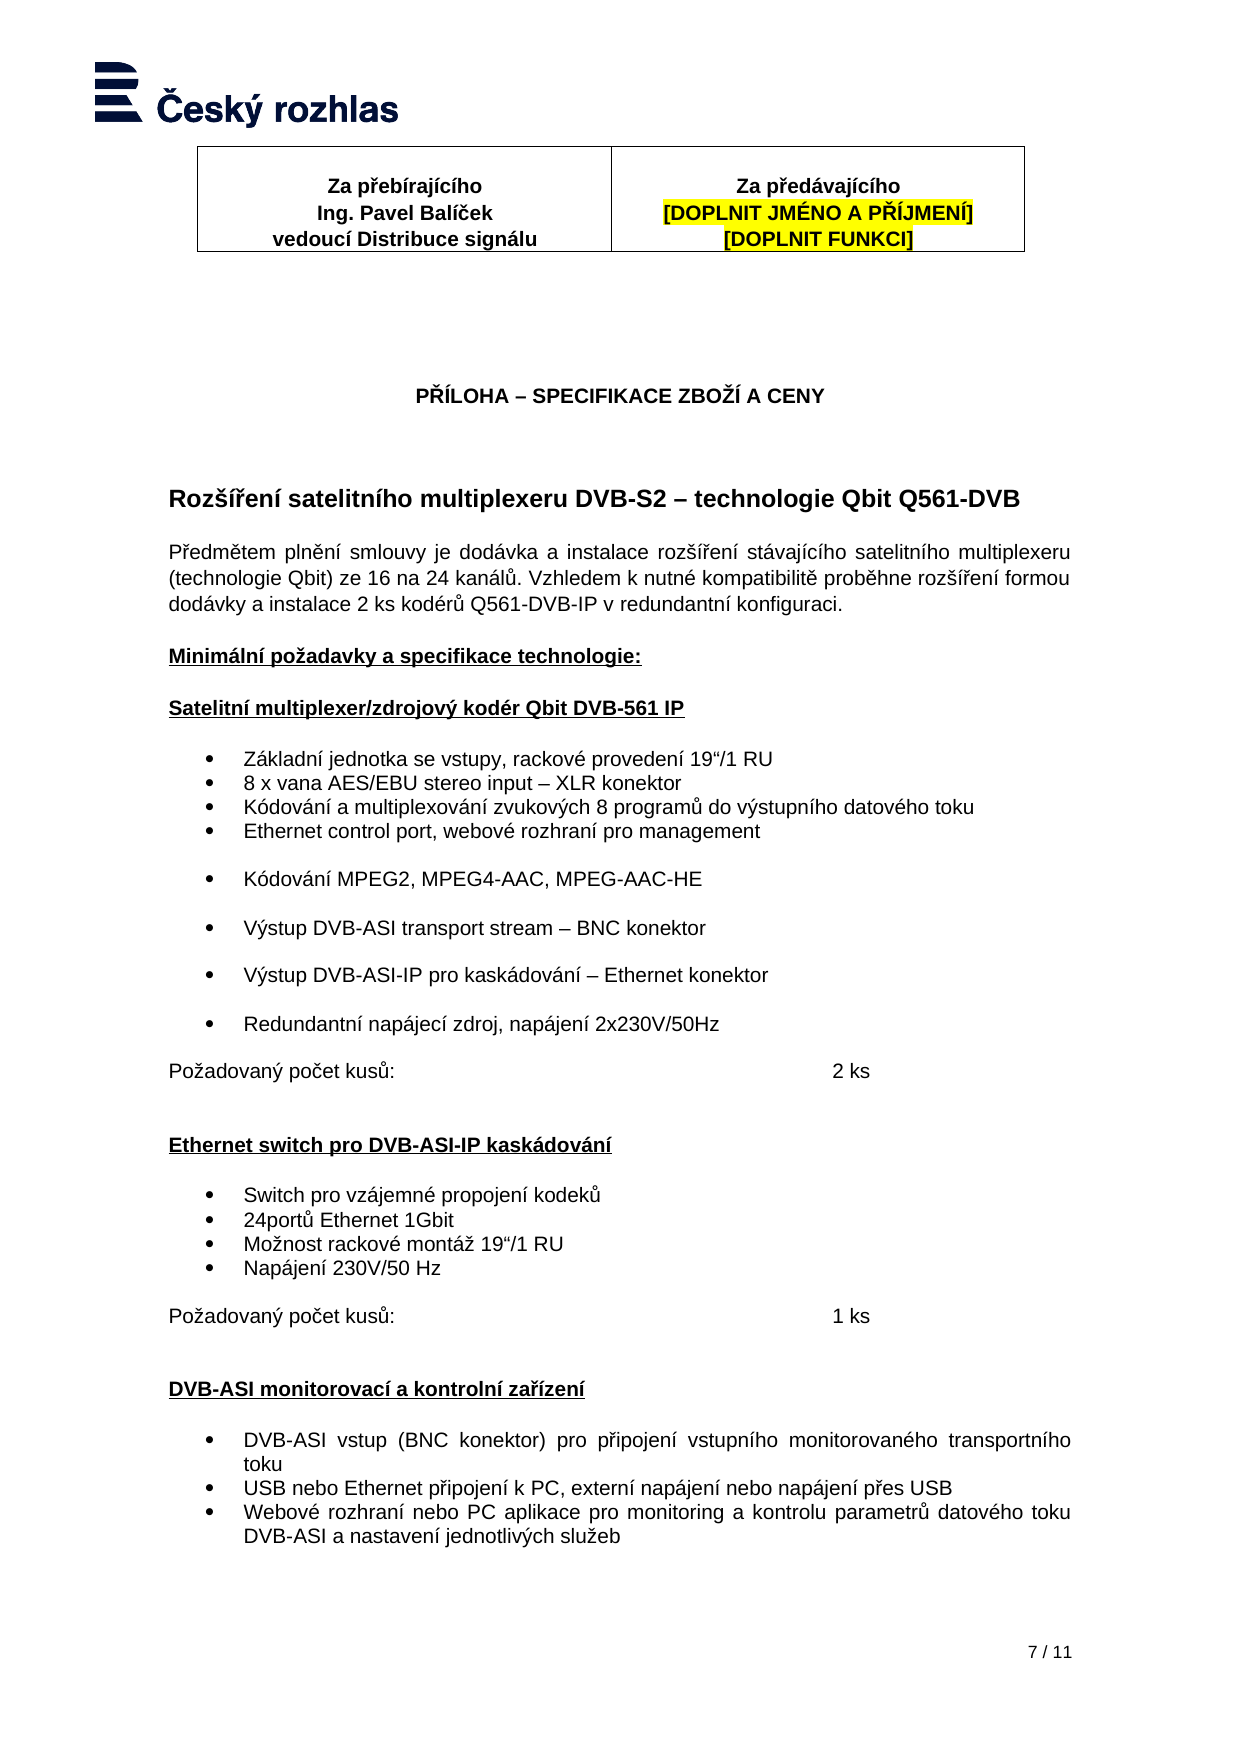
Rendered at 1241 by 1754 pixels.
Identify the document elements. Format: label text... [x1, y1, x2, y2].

list Redundantní napájecí zdroj, napájení 2x230V/50Hz [206, 1011, 1072, 1035]
list DVB-ASI vstup (BNC konektor) pro připojení vstupního monitorovaného transportního toku [206, 1427, 1072, 1476]
list 24portů Ethernet 1Gbit [206, 1207, 1072, 1231]
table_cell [612, 147, 1024, 251]
list Switch pro vzájemné propojení kodeků [206, 1183, 1072, 1207]
list Webové rozhraní nebo PC aplikace pro monitoring a kontrolu parametrů datového toku DVB-ASI a nastavení jednotlivých služeb [206, 1499, 1072, 1548]
text Předmětem plnění smlouvy je dodávka a instalace rozšíření stávajícího satelitního multiplexeru (technologie Qbit) ze 16 na 24 kanálů. Vzhledem k nutné kompatibilitě proběhne rozšíření formou dodávky a instalace 2 ks kodérů Q561-DVB-IP v redundantní konfiguraci. [168, 539, 1072, 617]
picture [95, 62, 398, 128]
list 8 x vana AES/EBU stereo input – XLR konektor [206, 771, 1072, 795]
text Rozšíření satelitního multiplexeru DVB-S2 – technologie Qbit Q561-DVB [168, 487, 1072, 513]
list Kódování MPEG2, MPEG4-AAC, MPEG-AAC-HE [206, 867, 1072, 891]
list Možnost rackové montáž 19“/1 RU [206, 1231, 1072, 1256]
list Napájení 230V/50 Hz [206, 1256, 1072, 1279]
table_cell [198, 147, 611, 251]
list Kódování a multiplexování zvukových 8 programů do výstupního datového toku [206, 795, 1072, 819]
text Požadovaný počet kusů: 1 ks [168, 1303, 1072, 1327]
list Ethernet control port, webové rozhraní pro management [206, 819, 1072, 843]
text Satelitní multiplexer/zdrojový kodér Qbit DVB-561 IP [168, 695, 1072, 721]
list Základní jednotka se vstupy, rackové provedení 19“/1 RU [206, 747, 1072, 771]
list USB nebo Ethernet připojení k PC, externí napájení nebo napájení přes USB [206, 1476, 1072, 1499]
text DVB-ASI monitorovací a kontrolní zařízení [168, 1375, 1072, 1401]
subtitle PŘÍLOHA – SPECIFIKACE ZBOŽÍ A CENY [168, 382, 1072, 408]
text Minimální požadavky a specifikace technologie: [168, 643, 1072, 669]
text Ethernet switch pro DVB-ASI-IP kaskádování [168, 1131, 1072, 1157]
text Požadovaný počet kusů: 2 ks [168, 1059, 1072, 1083]
list Výstup DVB-ASI-IP pro kaskádování – Ethernet konektor [206, 963, 1072, 987]
list Výstup DVB-ASI transport stream – BNC konektor [206, 915, 1072, 939]
